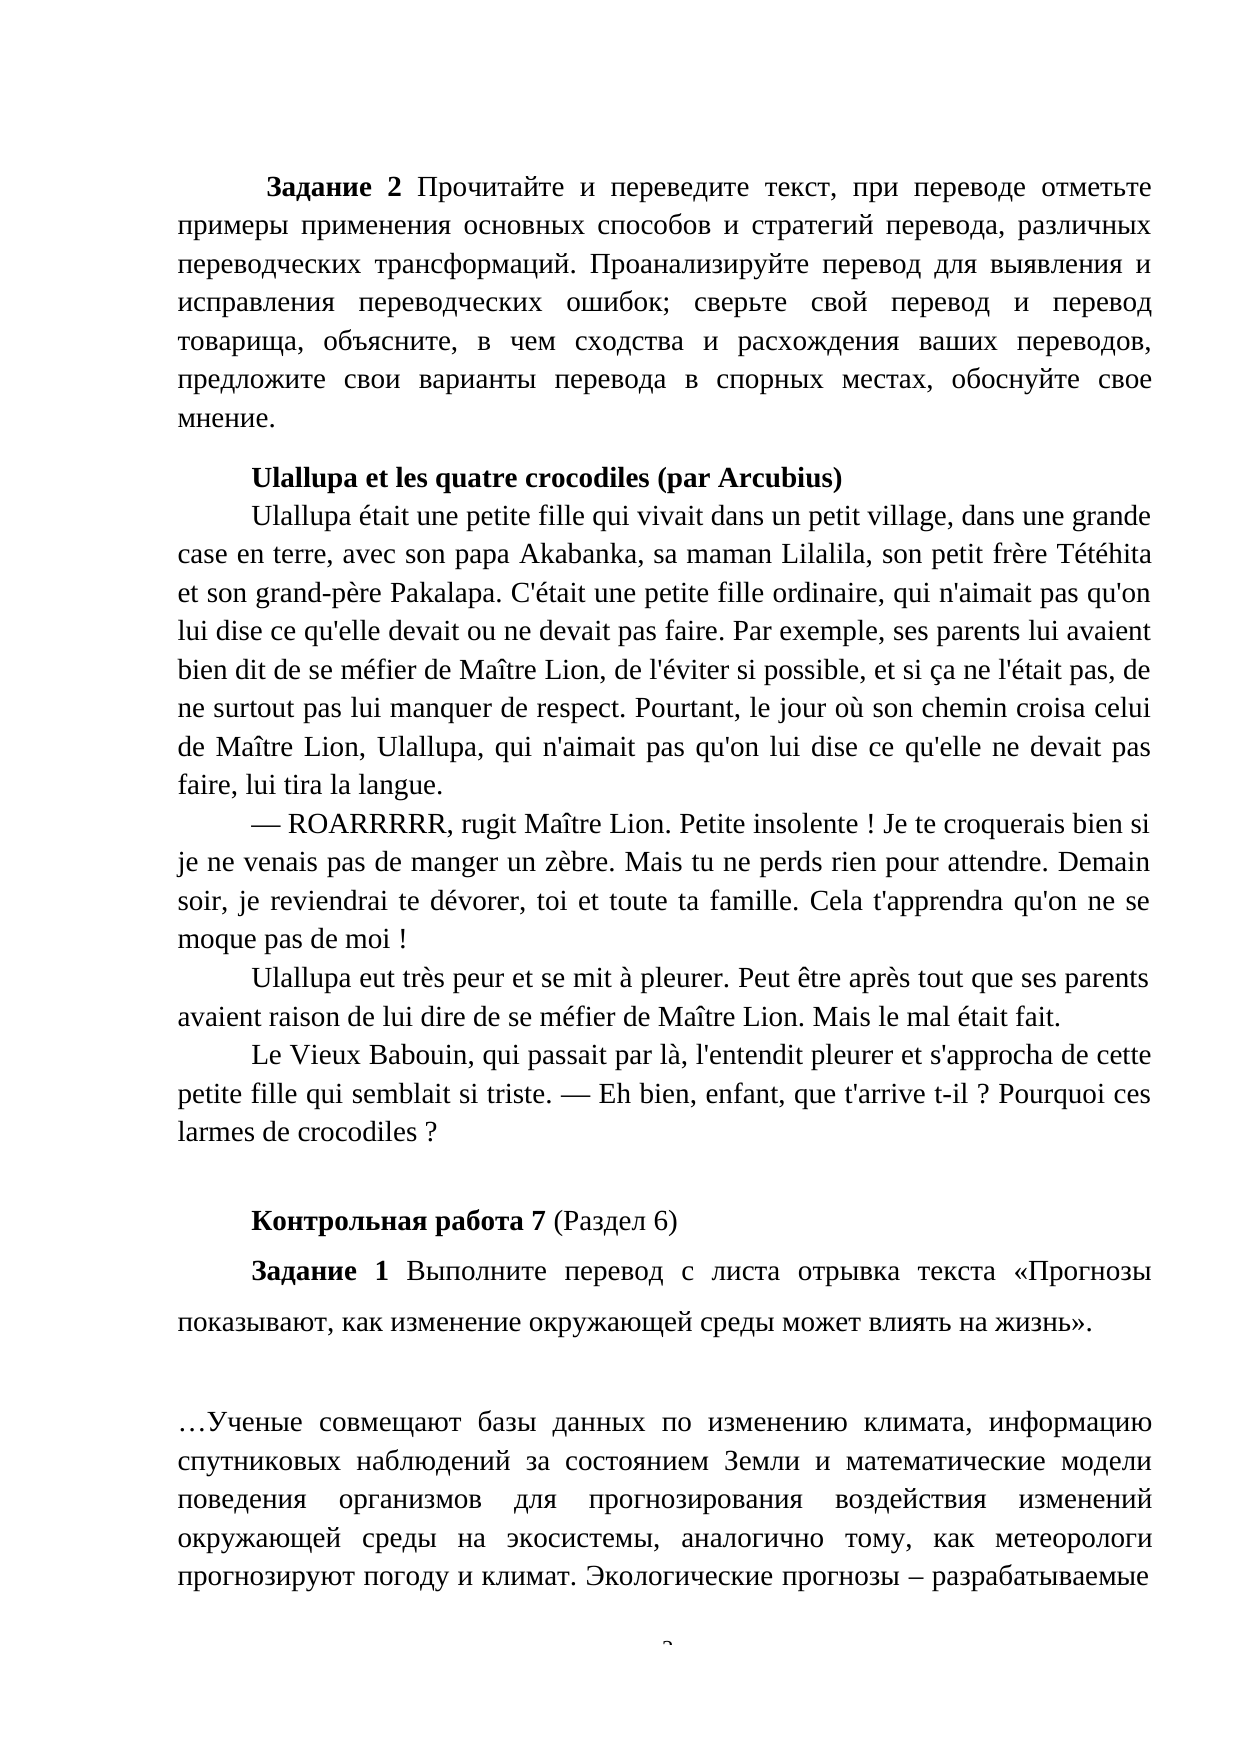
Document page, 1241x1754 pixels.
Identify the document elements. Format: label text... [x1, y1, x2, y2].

subtitle Ulallupa et les quatre crocodiles (par Arcubius) [251, 460, 1176, 493]
text Ulallupa était une petite fille qui vivait dans un petit village, dans une grande case en terre, avec son papa Akabanka, sa maman Lilalila, son petit frère Tétéhita et son grand-père Pakalapa. C'était une petite fille ordinaire, qui n'aimait pas qu'on lui dise ce qu'elle devait ou ne devait pas faire. Par exemple, ses parents lui avaient bien dit de se méfier de Maître Lion, de l'éviter si possible, et si ça ne l'était pas, de ne surtout pas lui manquer de respect. Pourtant, le jour où son chemin croisa celui de Maître Lion, Ulallupa, qui n'aimait pas qu'on lui dise ce qu'elle ne devait pas faire, lui tira la langue. [177, 498, 1152, 801]
text Ulallupa eut très peur et se mit à pleurer. Peut être après tout que ses parents avaient raison de lui dire de se méfier de Maître Lion. Mais le mal était fait. [177, 960, 1151, 1032]
text Контрольная работа 7 (Раздел 6) [251, 1203, 1176, 1236]
text — ROARRRRR, rugit Maître Lion. Petite insolente ! Je te croquerais bien si je ne venais pas de manger un zèbre. Mais tu ne perds rien pour attendre. Demain soir, je reviendrai te dévorer, toi et toute ta famille. Cela t'apprendra qu'on ne se moque pas de moi ! [177, 806, 1152, 955]
text Задание 2 Прочитайте и переведите текст, при переводе отметьте примеры применения основных способов и стратегий перевода, различных переводческих трансформаций. Проанализируйте перевод для выявления и исправления переводческих ошибок; сверьте свой перевод и перевод товарища, объясните, в чем сходства и расхождения ваших переводов, предложите свои варианты перевода в спорных местах, обоснуйте свое мнение. [177, 169, 1152, 433]
text Задание 1 Выполните перевод с листа отрывка текста «Прогнозы показывают, как изменение окружающей среды может влиять на жизнь». [177, 1253, 1152, 1337]
text …Ученые совмещают базы данных по изменению климата, информацию спутниковых наблюдений за состоянием Земли и математические модели поведения организмов для прогнозирования воздействия изменений окружающей среды на экосистемы, аналогично тому, как метеорологи прогнозируют погоду и климат. Экологические прогнозы – разрабатываемые [177, 1404, 1152, 1592]
text Le Vieux Babouin, qui passait par là, l'entendit pleurer et s'approcha de cette petite fille qui semblait si triste. — Eh bien, enfant, que t'arrive t-il ? Pourquoi ces larmes de crocodiles ? [177, 1037, 1152, 1148]
